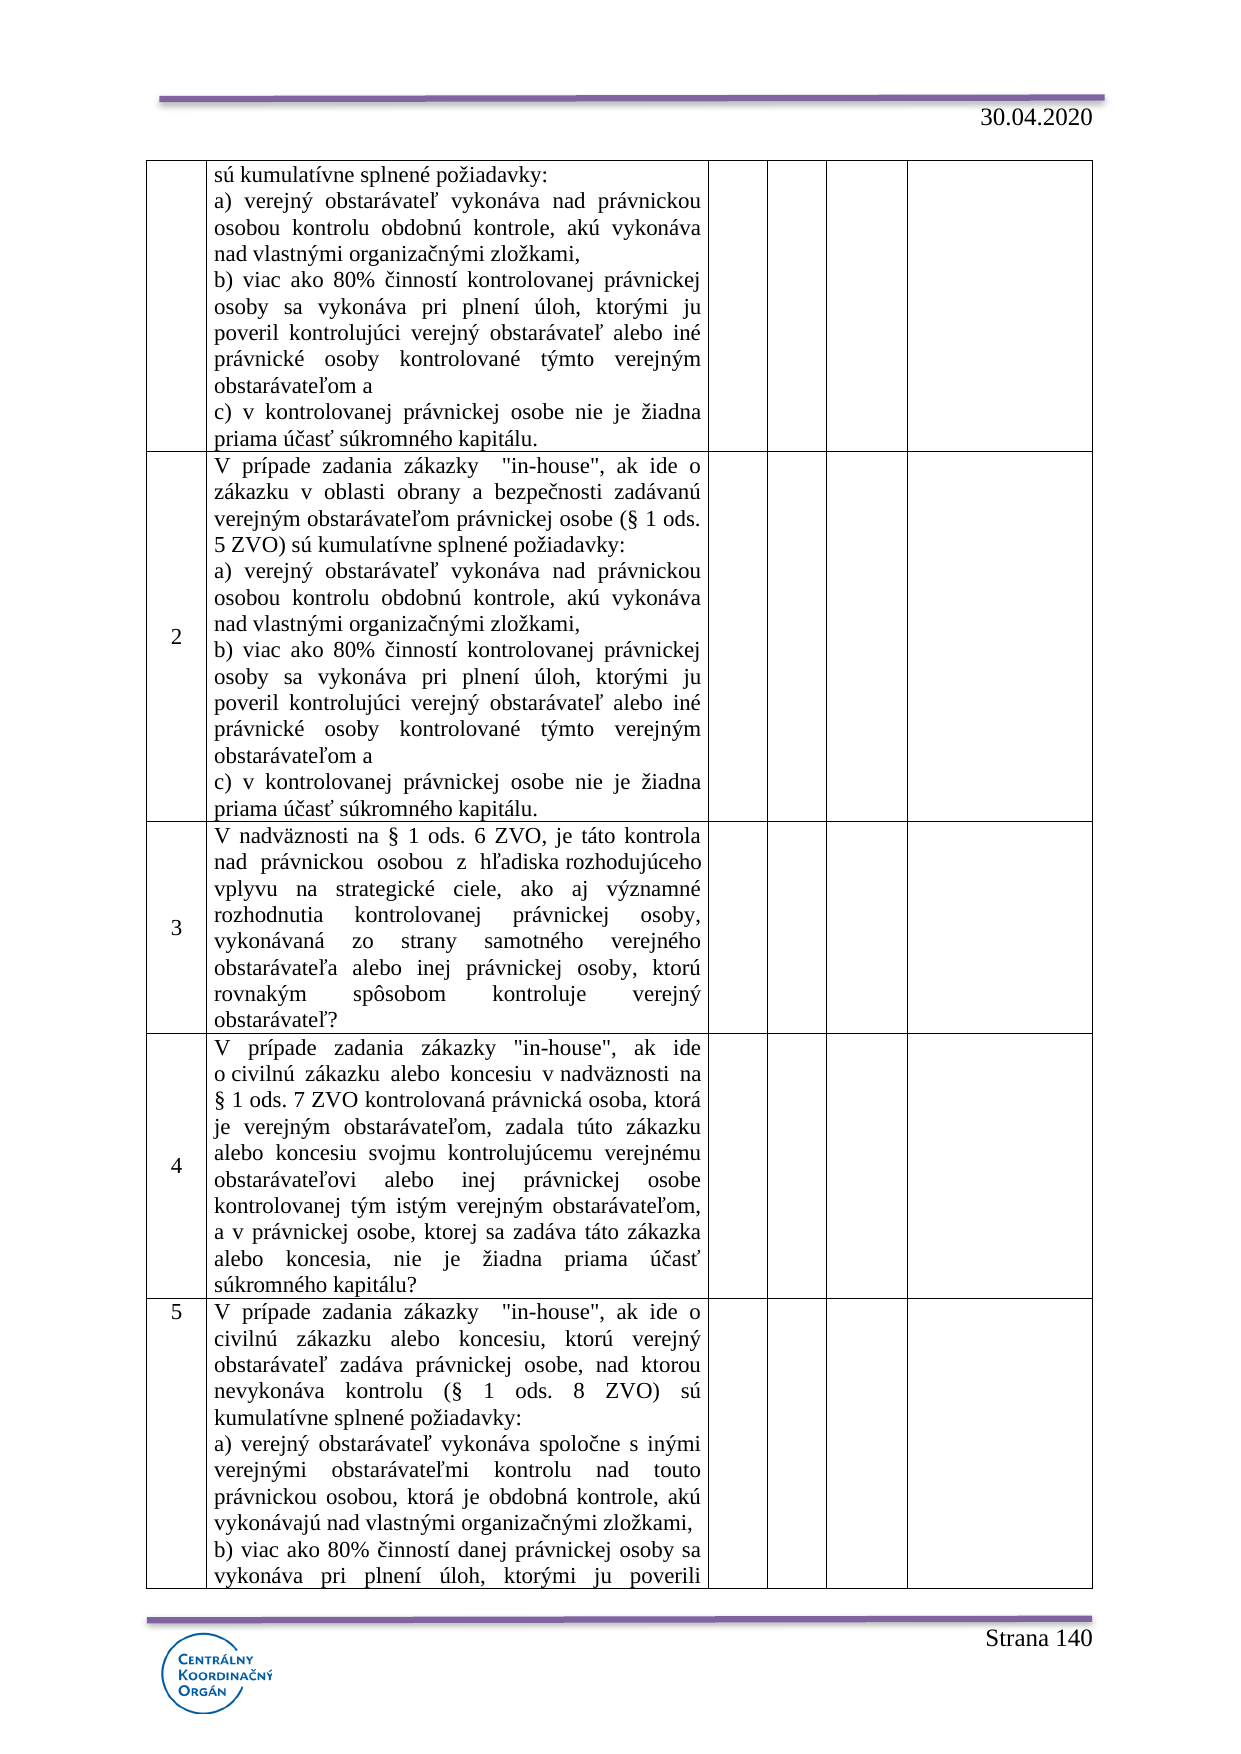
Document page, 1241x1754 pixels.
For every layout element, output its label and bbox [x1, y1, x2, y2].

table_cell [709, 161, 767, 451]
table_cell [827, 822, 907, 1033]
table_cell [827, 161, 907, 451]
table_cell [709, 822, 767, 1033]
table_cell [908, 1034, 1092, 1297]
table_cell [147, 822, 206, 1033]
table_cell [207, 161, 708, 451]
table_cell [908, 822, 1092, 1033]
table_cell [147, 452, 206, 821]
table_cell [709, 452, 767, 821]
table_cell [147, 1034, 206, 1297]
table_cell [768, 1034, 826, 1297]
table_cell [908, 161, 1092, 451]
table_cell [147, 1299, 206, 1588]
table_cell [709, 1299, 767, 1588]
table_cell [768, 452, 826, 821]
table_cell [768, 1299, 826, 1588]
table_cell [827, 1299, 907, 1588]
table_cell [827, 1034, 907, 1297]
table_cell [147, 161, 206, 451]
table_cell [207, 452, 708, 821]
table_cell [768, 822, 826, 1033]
picture [159, 1631, 272, 1713]
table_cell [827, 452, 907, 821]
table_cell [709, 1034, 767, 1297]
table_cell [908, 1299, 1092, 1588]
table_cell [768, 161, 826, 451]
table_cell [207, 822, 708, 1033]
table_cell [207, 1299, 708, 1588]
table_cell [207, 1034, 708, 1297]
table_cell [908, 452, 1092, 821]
